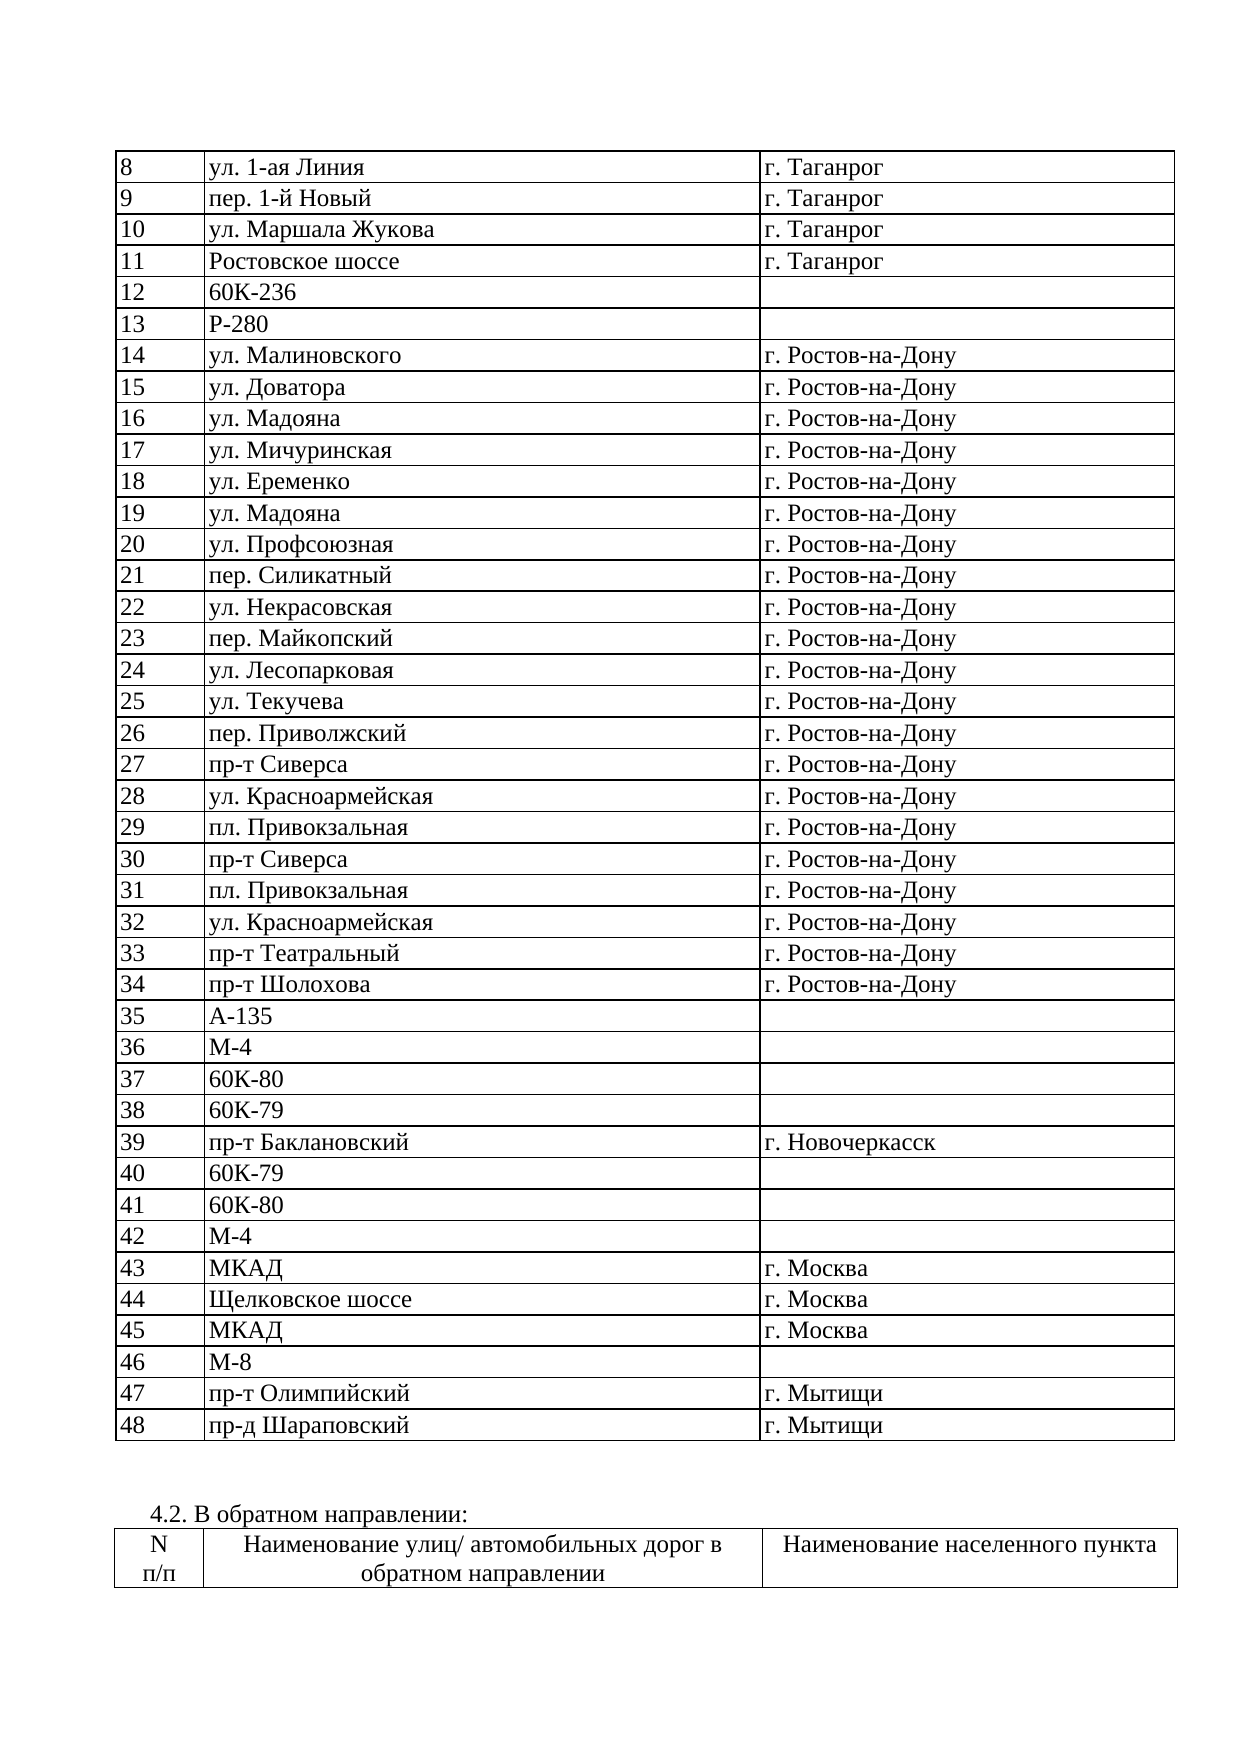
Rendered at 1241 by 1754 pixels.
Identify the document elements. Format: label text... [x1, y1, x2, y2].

table_cell г. Таганрог [761, 152, 1174, 181]
table_cell 60К-80 [205, 1190, 759, 1219]
table_cell ул. Мадояна [205, 403, 759, 433]
table_cell 44 [117, 1284, 204, 1314]
table_cell 13 [117, 309, 204, 339]
table_cell г. Ростов-на-Дону [761, 466, 1174, 496]
table_cell пр-т Сиверса [205, 844, 759, 873]
table_cell г. Ростов-на-Дону [761, 781, 1174, 811]
table_cell г. Таганрог [761, 183, 1174, 213]
table_cell пер. Приволжский [205, 718, 759, 748]
table_cell 46 [117, 1347, 204, 1377]
table_cell 26 [117, 718, 204, 748]
table_cell ул. Мичуринская [205, 435, 759, 464]
table_cell 9 [117, 183, 204, 213]
table_cell [761, 1001, 1174, 1031]
table_cell 25 [117, 686, 204, 716]
table_cell 30 [117, 844, 204, 873]
table_cell г. Ростов-на-Дону [761, 812, 1174, 842]
table_cell ул. Маршала Жукова [205, 215, 759, 244]
table_cell 17 [117, 435, 204, 464]
table_cell ул. Еременко [205, 466, 759, 496]
table_cell 60К-79 [205, 1095, 759, 1125]
table_cell г. Ростов-на-Дону [761, 435, 1174, 464]
table_cell М-8 [205, 1347, 759, 1377]
table_cell 47 [117, 1378, 204, 1408]
table_cell г. Ростов-на-Дону [761, 970, 1174, 999]
table_cell 16 [117, 403, 204, 433]
table_cell 48 [117, 1410, 204, 1440]
table_cell пр-т Театральный [205, 938, 759, 968]
table_cell г. Ростов-на-Дону [761, 749, 1174, 779]
table_cell ул. 1-ая Линия [205, 152, 759, 181]
table_cell г. Ростов-на-Дону [761, 844, 1174, 873]
table_cell 31 [117, 875, 204, 905]
table_cell [761, 1221, 1174, 1251]
table_cell ул. Красноармейская [205, 781, 759, 811]
table_cell 15 [117, 372, 204, 402]
table_cell 29 [117, 812, 204, 842]
table_cell 8 [117, 152, 204, 181]
table_cell г. Ростов-на-Дону [761, 907, 1174, 936]
table_cell 39 [117, 1127, 204, 1157]
table_cell 60К-80 [205, 1064, 759, 1094]
table_cell г. Ростов-на-Дону [761, 938, 1174, 968]
table_cell 45 [117, 1316, 204, 1345]
table_cell [761, 1064, 1174, 1094]
table_cell 43 [117, 1253, 204, 1282]
table_cell г. Ростов-на-Дону [761, 529, 1174, 559]
table_header N п/п [115, 1529, 203, 1587]
table_cell 32 [117, 907, 204, 936]
table_cell г. Ростов-на-Дону [761, 372, 1174, 402]
table_cell г. Таганрог [761, 246, 1174, 276]
table_cell 23 [117, 623, 204, 653]
table_cell [761, 309, 1174, 339]
table_cell г. Ростов-на-Дону [761, 592, 1174, 622]
table_cell пер. Силикатный [205, 561, 759, 590]
table_cell пр-т Шолохова [205, 970, 759, 999]
table_cell М-4 [205, 1221, 759, 1251]
table_cell пр-т Сиверса [205, 749, 759, 779]
table_cell 24 [117, 655, 204, 685]
table_cell МКАД [205, 1316, 759, 1345]
table_cell [761, 1347, 1174, 1377]
table_cell г. Ростов-на-Дону [761, 875, 1174, 905]
table_cell 20 [117, 529, 204, 559]
table_cell 36 [117, 1032, 204, 1062]
table_cell 21 [117, 561, 204, 590]
table_cell 27 [117, 749, 204, 779]
table_cell Ростовское шоссе [205, 246, 759, 276]
table_cell 35 [117, 1001, 204, 1031]
table_cell ул. Лесопарковая [205, 655, 759, 685]
table_cell 28 [117, 781, 204, 811]
table_cell 10 [117, 215, 204, 244]
table_cell г. Ростов-на-Дону [761, 718, 1174, 748]
table_cell г. Ростов-на-Дону [761, 686, 1174, 716]
table_cell г. Москва [761, 1316, 1174, 1345]
table_cell ул. Малиновского [205, 340, 759, 370]
table_cell [761, 1190, 1174, 1219]
table_cell пр-т Олимпийский [205, 1378, 759, 1408]
table_cell 60К-79 [205, 1158, 759, 1188]
table_cell М-4 [205, 1032, 759, 1062]
table_cell пер. 1-й Новый [205, 183, 759, 213]
table_cell Р-280 [205, 309, 759, 339]
table_cell пл. Привокзальная [205, 812, 759, 842]
table_header Наименование населенного пункта [763, 1529, 1177, 1587]
table_cell пр-д Шараповский [205, 1410, 759, 1440]
table_cell г. Ростов-на-Дону [761, 655, 1174, 685]
table_cell 19 [117, 498, 204, 527]
table_cell 12 [117, 277, 204, 307]
table_cell г. Ростов-на-Дону [761, 403, 1174, 433]
table_cell пл. Привокзальная [205, 875, 759, 905]
table_cell 33 [117, 938, 204, 968]
table_cell [761, 1032, 1174, 1062]
table_cell ул. Некрасовская [205, 592, 759, 622]
table_cell г. Москва [761, 1284, 1174, 1314]
table_cell г. Мытищи [761, 1410, 1174, 1440]
table_cell 18 [117, 466, 204, 496]
table_cell МКАД [205, 1253, 759, 1282]
table_cell г. Ростов-на-Дону [761, 561, 1174, 590]
table_cell А-135 [205, 1001, 759, 1031]
table_cell ул. Текучева [205, 686, 759, 716]
table_cell 14 [117, 340, 204, 370]
table_cell г. Ростов-на-Дону [761, 340, 1174, 370]
table_cell г. Новочеркасск [761, 1127, 1174, 1157]
table_cell 37 [117, 1064, 204, 1094]
table_cell 22 [117, 592, 204, 622]
table_cell 41 [117, 1190, 204, 1219]
table_cell г. Ростов-на-Дону [761, 498, 1174, 527]
table_cell 11 [117, 246, 204, 276]
table_cell пр-т Баклановский [205, 1127, 759, 1157]
table_cell 60К-236 [205, 277, 759, 307]
table_cell ул. Красноармейская [205, 907, 759, 936]
table_cell г. Таганрог [761, 215, 1174, 244]
table_cell г. Мытищи [761, 1378, 1174, 1408]
table_cell г. Ростов-на-Дону [761, 623, 1174, 653]
table_cell ул. Доватора [205, 372, 759, 402]
table_cell Щелковское шоссе [205, 1284, 759, 1314]
table_cell 40 [117, 1158, 204, 1188]
table_cell ул. Мадояна [205, 498, 759, 527]
table_cell пер. Майкопский [205, 623, 759, 653]
table_cell г. Москва [761, 1253, 1174, 1282]
table_header Наименование улиц/ автомобильных дорог в обратном направлении [204, 1529, 762, 1587]
text 4.2. В обратном направлении: [150, 1499, 1090, 1528]
table_cell [761, 277, 1174, 307]
table_cell [761, 1095, 1174, 1125]
table_cell 34 [117, 970, 204, 999]
table_cell 42 [117, 1221, 204, 1251]
table_cell 38 [117, 1095, 204, 1125]
table_cell ул. Профсоюзная [205, 529, 759, 559]
table_cell [761, 1158, 1174, 1188]
